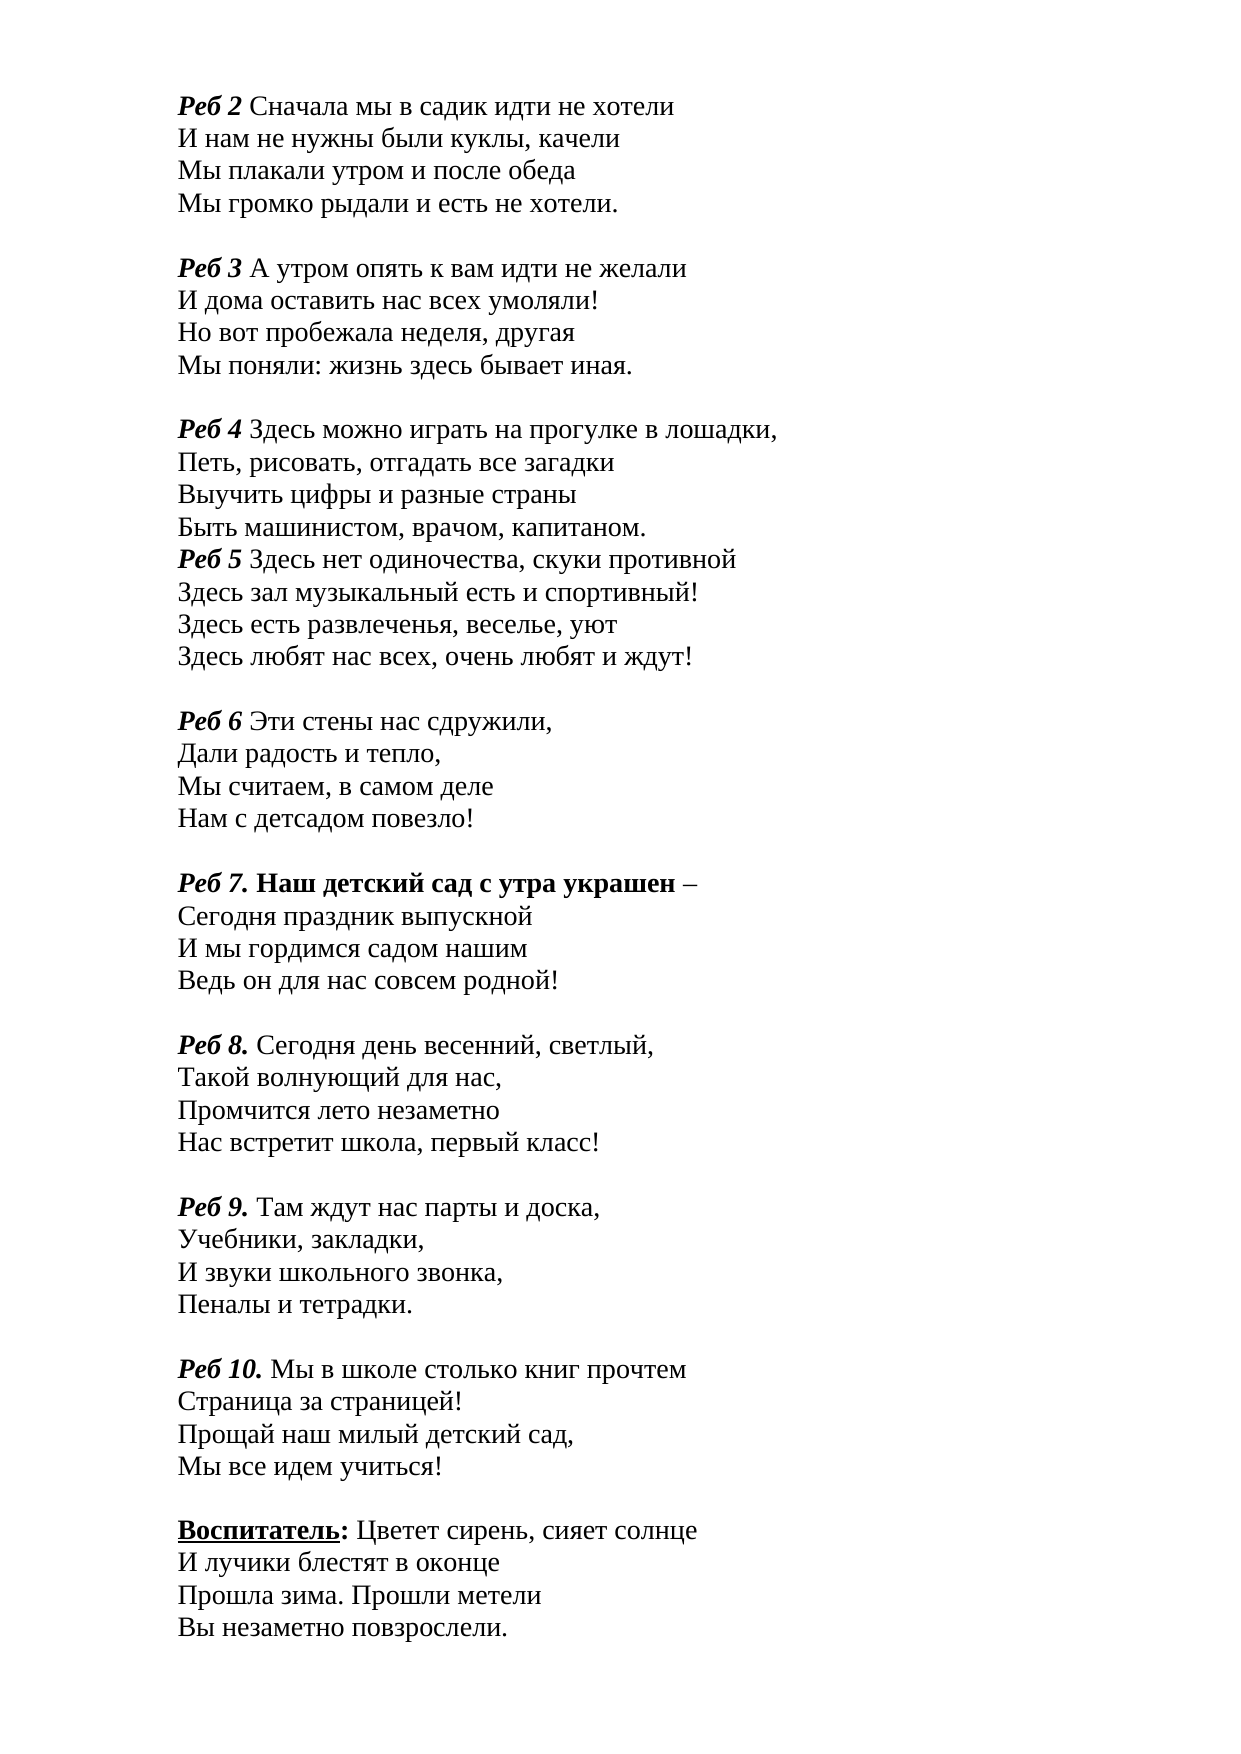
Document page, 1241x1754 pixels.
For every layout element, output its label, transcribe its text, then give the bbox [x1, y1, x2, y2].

text И дома оставить нас всех умоляли! [177, 283, 1152, 315]
text Реб 2 Сначала мы в садик идти не хотели [177, 89, 1152, 121]
text Мы считаем, в самом деле [177, 769, 1152, 801]
text Мы громко рыдали и есть не хотели. [177, 186, 1152, 218]
text И нам не нужны были куклы, качели [177, 121, 1152, 153]
text Здесь любят нас всех, очень любят и ждут! [177, 639, 1152, 672]
text Реб 7. Наш детский сад с утра украшен – [177, 866, 1152, 898]
text Мы плакали утром и после обеда [177, 153, 1152, 186]
text Реб 8. Сегодня день весенний, светлый, [177, 1028, 1152, 1061]
text Реб 10. Мы в школе столько книг прочтем [177, 1352, 1152, 1384]
text Мы поняли: жизнь здесь бывает иная. [177, 348, 1152, 380]
text Реб 5 Здесь нет одиночества, скуки противной [177, 542, 1152, 574]
text Пеналы и тетрадки. [177, 1287, 1152, 1320]
text Нам с детсадом повезло! [177, 801, 1152, 834]
text И звуки школьного звонка, [177, 1255, 1152, 1287]
text Выучить цифры и разные страны [177, 477, 1152, 510]
text Мы все идем учиться! [177, 1449, 1152, 1482]
text Быть машинистом, врачом, капитаном. [177, 510, 1152, 542]
text Дали радость и тепло, [177, 737, 1152, 769]
text Петь, рисовать, отгадать все загадки [177, 445, 1152, 477]
text Такой волнующий для нас, [177, 1061, 1152, 1093]
text Реб 4 Здесь можно играть на прогулке в лошадки, [177, 413, 1152, 445]
text Реб 3 А утром опять к вам идти не желали [177, 251, 1152, 283]
text Учебники, закладки, [177, 1222, 1152, 1255]
text Воспитатель: Цветет сирень, сияет солнце [177, 1513, 1152, 1545]
text И мы гордимся садом нашим [177, 931, 1152, 963]
text Ведь он для нас совсем родной! [177, 963, 1152, 996]
text И лучики блестят в оконце [177, 1545, 1152, 1578]
text Страница за страницей! [177, 1384, 1152, 1417]
text Нас встретит школа, первый класс! [177, 1125, 1152, 1158]
text Реб 9. Там ждут нас парты и доска, [177, 1190, 1152, 1222]
text Реб 6 Эти стены нас сдружили, [177, 704, 1152, 737]
text Сегодня праздник выпускной [177, 898, 1152, 931]
text Прошла зима. Прошли метели [177, 1578, 1152, 1610]
text Здесь есть развлеченья, веселье, уют [177, 607, 1152, 639]
text Прощай наш милый детский сад, [177, 1417, 1152, 1449]
text Промчится лето незаметно [177, 1093, 1152, 1125]
text Но вот пробежала неделя, другая [177, 315, 1152, 348]
text Здесь зал музыкальный есть и спортивный! [177, 574, 1152, 607]
text Вы незаметно повзрослели. [177, 1610, 1152, 1642]
